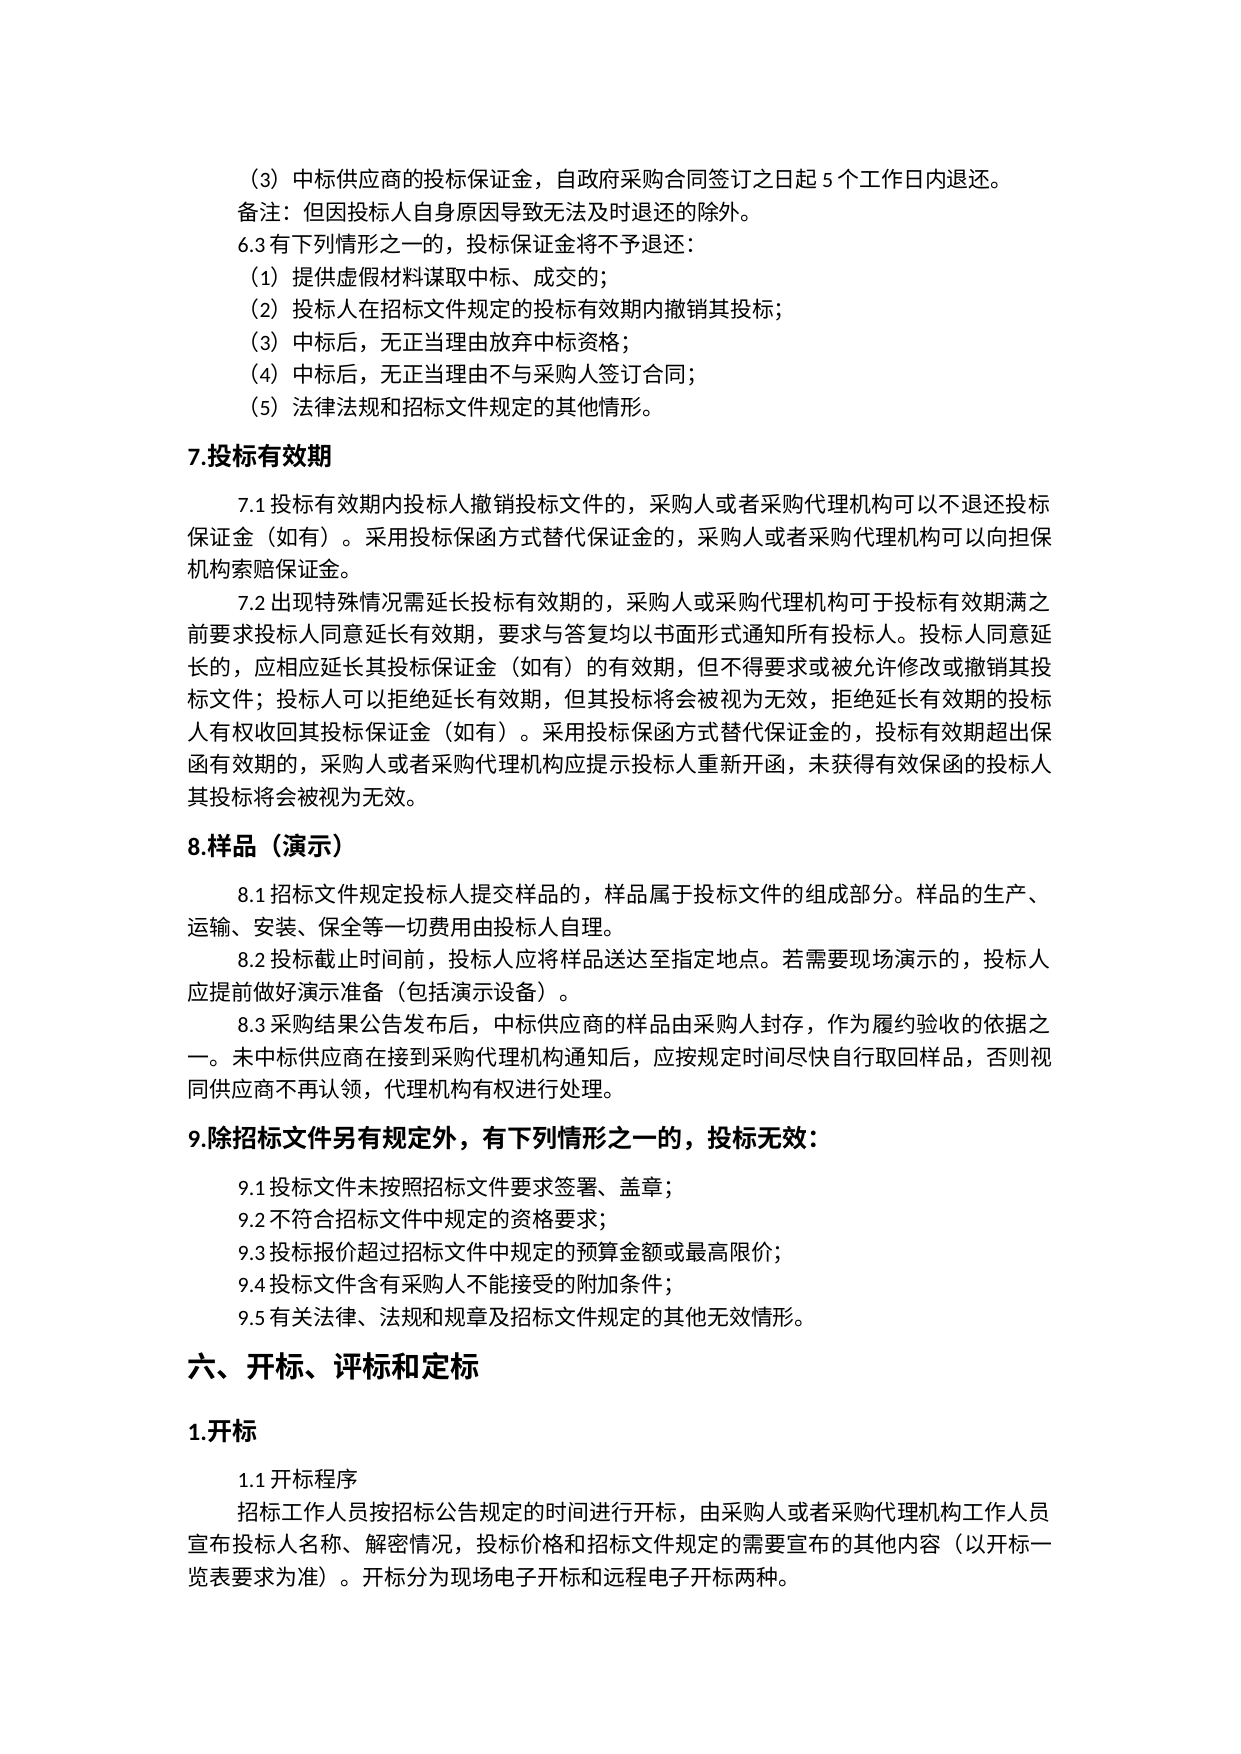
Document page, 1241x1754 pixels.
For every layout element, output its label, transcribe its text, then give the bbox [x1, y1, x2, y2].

text 7.2出现特殊情况需延长投标有效期的，采购人或采购代理机构可于投标有效期满之前要求投标人同意延长有效期，要求与答复均以书面形式通知所有投标人。投标人同意延长的，应相应延长其投标保证金（如有）的有效期，但不得要求或被允许修改或撤销其投标文件；投标人可以拒绝延长有效期，但其投标将会被视为无效，拒绝延长有效期的投标人有权收回其投标保证金（如有）。采用投标保函方式替代保证金的，投标有效期超出保函有效期的，采购人或者采购代理机构应提示投标人重新开函，未获得有效保函的投标人其投标将会被视为无效。 [187, 584, 1053, 812]
text 8.样品（演示） [187, 812, 1053, 877]
text 7.投标有效期 [187, 422, 1053, 487]
text 9.4投标文件含有采购人不能接受的附加条件； [187, 1267, 1053, 1299]
text 6.3有下列情形之一的，投标保证金将不予退还： [187, 227, 1053, 259]
text 1.1 开标程序 [187, 1462, 1053, 1494]
text （5）法律法规和招标文件规定的其他情形。 [187, 389, 1053, 422]
text （1）提供虚假材料谋取中标、成交的； [187, 259, 1053, 292]
text 8.3采购结果公告发布后，中标供应商的样品由采购人封存，作为履约验收的依据之一。未中标供应商在接到采购代理机构通知后，应按规定时间尽快自行取回样品，否则视同供应商不再认领，代理机构有权进行处理。 [187, 1007, 1053, 1104]
text （2）投标人在招标文件规定的投标有效期内撤销其投标； [187, 292, 1053, 324]
text 招标工作人员按招标公告规定的时间进行开标，由采购人或者采购代理机构工作人员宣布投标人名称、解密情况，投标价格和招标文件规定的需要宣布的其他内容（以开标一览表要求为准）。开标分为现场电子开标和远程电子开标两种。 [187, 1494, 1053, 1592]
text 备注：但因投标人自身原因导致无法及时退还的除外。 [187, 194, 1053, 227]
text （4）中标后，无正当理由不与采购人签订合同； [187, 357, 1053, 389]
text （3）中标后，无正当理由放弃中标资格； [187, 324, 1053, 357]
text 8.1招标文件规定投标人提交样品的，样品属于投标文件的组成部分。样品的生产、运输、安装、保全等一切费用由投标人自理。 [187, 877, 1053, 942]
text 9.2不符合招标文件中规定的资格要求； [187, 1202, 1053, 1234]
text 7.1投标有效期内投标人撤销投标文件的，采购人或者采购代理机构可以不退还投标保证金（如有）。采用投标保函方式替代保证金的，采购人或者采购代理机构可以向担保机构索赔保证金。 [187, 487, 1053, 584]
text 8.2投标截止时间前，投标人应将样品送达至指定地点。若需要现场演示的，投标人应提前做好演示准备（包括演示设备）。 [187, 942, 1053, 1007]
text 1.开标 [187, 1397, 1053, 1462]
text 六、开标、评标和定标 [187, 1332, 1053, 1397]
text 9.1投标文件未按照招标文件要求签署、盖章； [187, 1169, 1053, 1202]
text 9.5有关法律、法规和规章及招标文件规定的其他无效情形。 [187, 1299, 1053, 1332]
text 9.3投标报价超过招标文件中规定的预算金额或最高限价； [187, 1234, 1053, 1267]
text （3）中标供应商的投标保证金，自政府采购合同签订之日起5个工作日内退还。 [187, 162, 1053, 194]
text 9.除招标文件另有规定外，有下列情形之一的，投标无效： [187, 1104, 1053, 1169]
